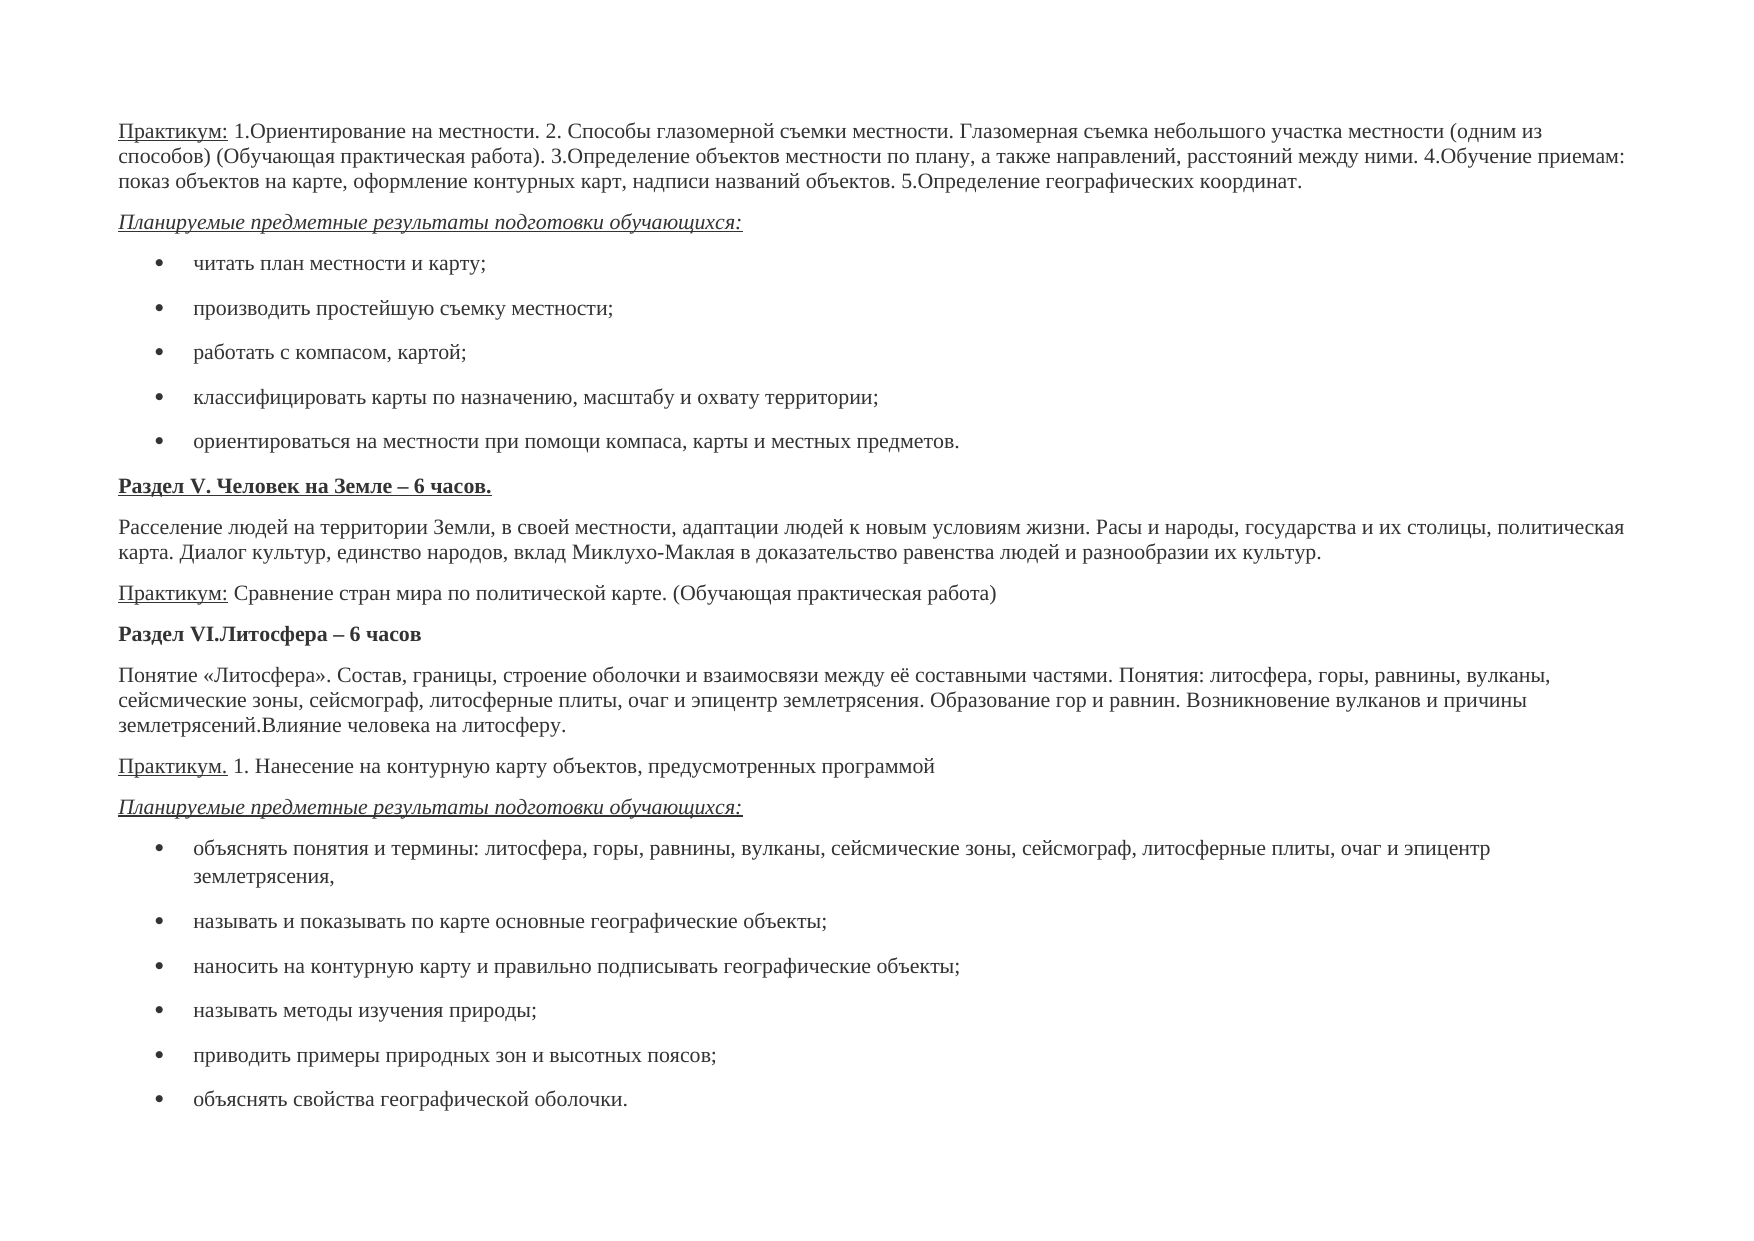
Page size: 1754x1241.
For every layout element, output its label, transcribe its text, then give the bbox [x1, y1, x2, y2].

text Расселение людей на территории Земли, в своей местности, адаптации людей к новым условиям жизни. Расы и народы, государства и их столицы, политическая карта. Диалог культур, единство народов, вклад Миклухо-Маклая в доказательство равенства людей и разнообразии их культур. [118, 514, 1636, 564]
list производить простейшую съемку местности; [156, 295, 1636, 320]
list объяснять свойства географической оболочки. [156, 1086, 1636, 1112]
list приводить примеры природных зон и высотных поясов; [156, 1042, 1636, 1067]
list классифицировать карты по назначению, масштабу и охвату территории; [156, 384, 1636, 409]
list работать с компасом, картой; [156, 339, 1636, 364]
list объяснять понятия и термины: литосфера, горы, равнины, вулканы, сейсмические зоны, сейсмограф, литосферные плиты, очаг и эпицентр землетрясения, [156, 834, 1636, 889]
list называть и показывать по карте основные географические объекты; [156, 908, 1636, 933]
text Планируемые предметные результаты подготовки обучающихся: [118, 209, 1636, 234]
text Практикум. 1. Нанесение на контурную карту объектов, предусмотренных программой [118, 753, 1636, 778]
list наносить на контурную карту и правильно подписывать географические объекты; [156, 953, 1636, 978]
text Понятие «Литосфера». Состав, границы, строение оболочки и взаимосвязи между её составными частями. Понятия: литосфера, горы, равнины, вулканы, сейсмические зоны, сейсмограф, литосферные плиты, очаг и эпицентр землетрясения. Образование гор и равнин. Возникновение вулканов и причины землетрясений.Влияние человека на литосферу. [118, 662, 1636, 737]
list читать план местности и карту; [156, 250, 1636, 275]
text Планируемые предметные результаты подготовки обучающихся: [118, 794, 1636, 819]
text Практикум: Сравнение стран мира по политической карте. (Обучающая практическая работа) [118, 580, 1636, 605]
list называть методы изучения природы; [156, 997, 1636, 1022]
text Раздел VI.Литосфера – 6 часов [118, 621, 1636, 646]
text Раздел V. Человек на Земле – 6 часов. [118, 473, 1636, 498]
text Практикум: 1.Ориентирование на местности. 2. Способы глазомерной съемки местности. Глазомерная съемка небольшого участка местности (одним из способов) (Обучающая практическая работа). 3.Определение объектов местности по плану, а также направлений, расстояний между ними. 4.Обучение приемам: показ объектов на карте, оформление контурных карт, надписи названий объектов. 5.Определение географических координат. [118, 118, 1636, 194]
list ориентироваться на местности при помощи компаса, карты и местных предметов. [156, 428, 1636, 454]
